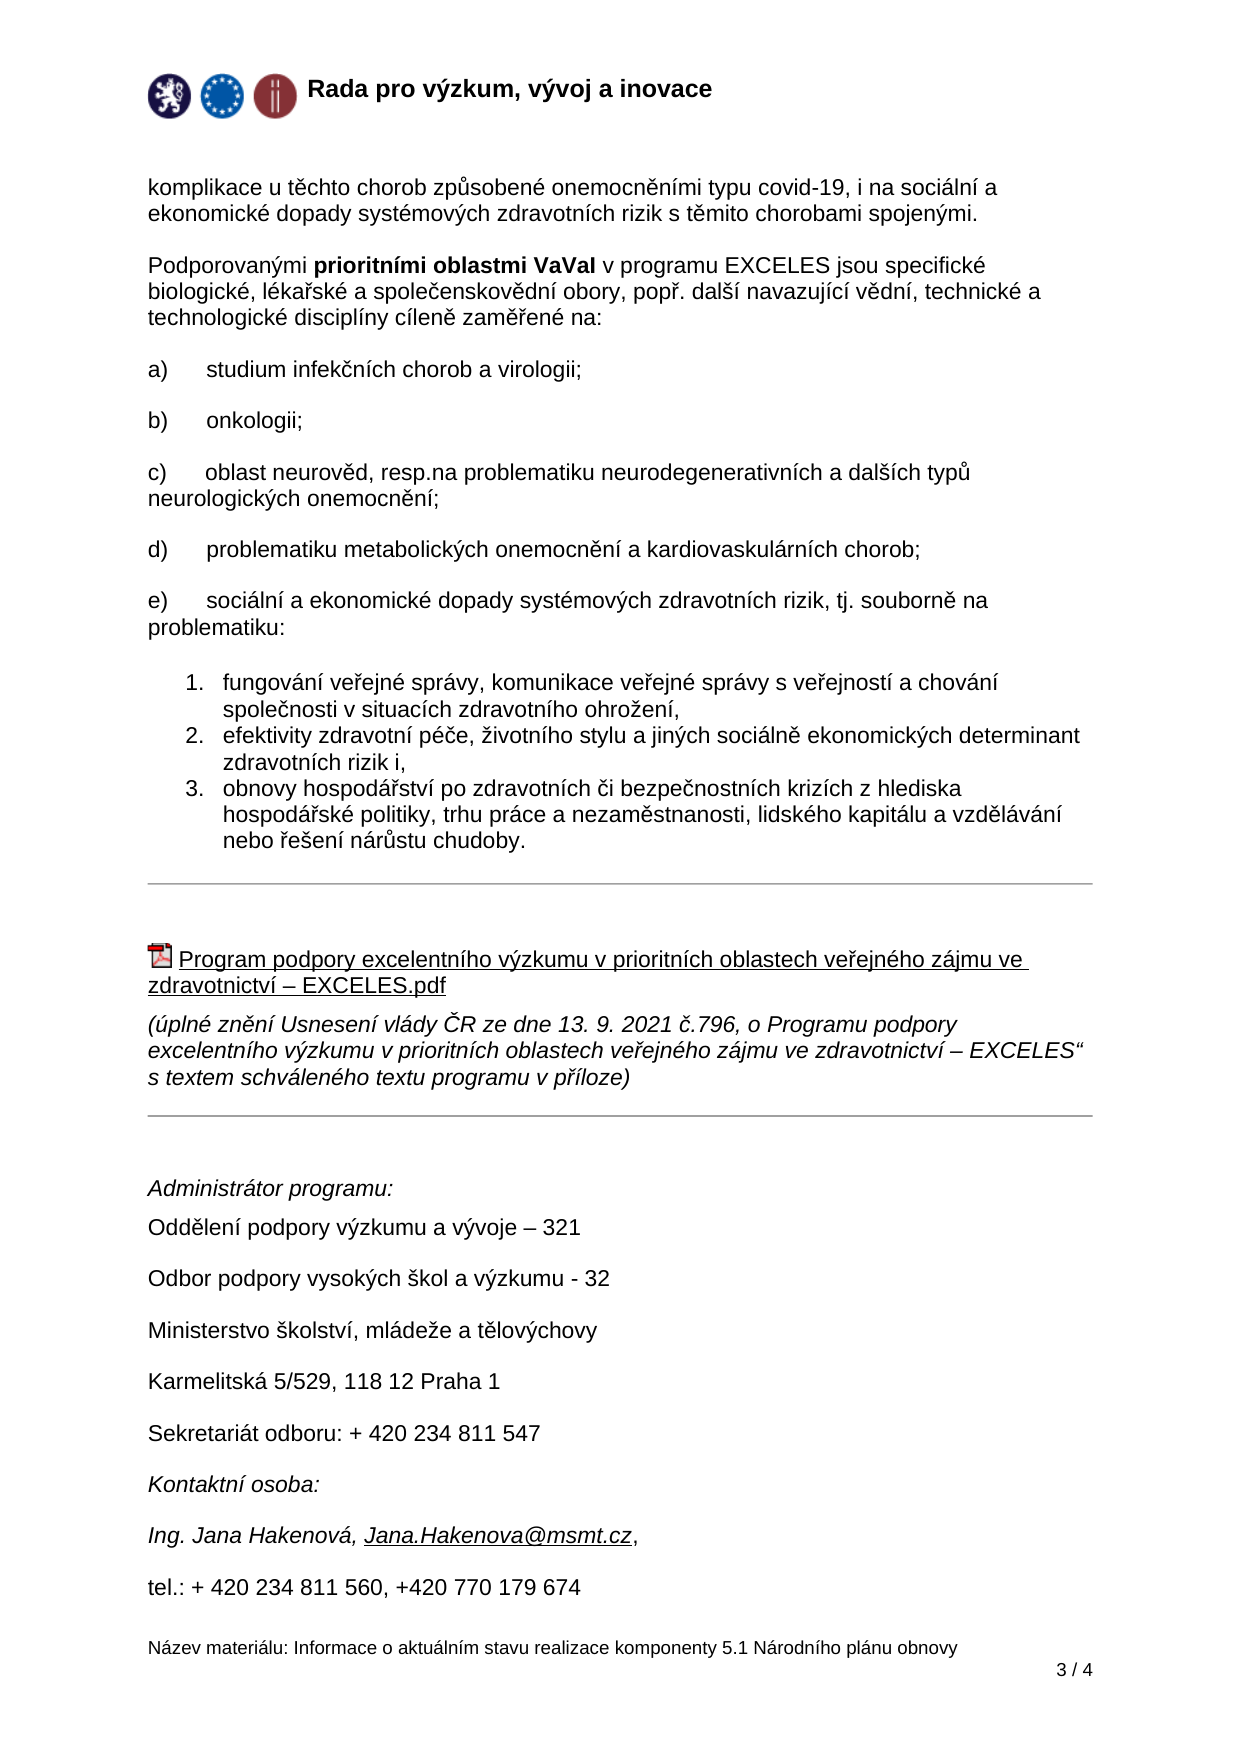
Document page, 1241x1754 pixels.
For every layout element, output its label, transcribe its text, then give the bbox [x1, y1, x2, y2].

text Odbor podpory vysokých škol a výzkumu - 32 [148, 1265, 1093, 1292]
text c) oblast neurověd, resp.na problematiku neurodegenerativních a dalších typů neurologických onemocnění; [148, 458, 1093, 511]
subtitle Administrátor programu: [148, 1175, 1093, 1202]
text e) sociální a ekonomické dopady systémových zdravotních rizik, tj. souborně na problematiku: [148, 587, 1093, 640]
list fungování veřejné správy, komunikace veřejné správy s veřejností a chování společnosti v situacích zdravotního ohrožení, [185, 669, 1093, 722]
picture [147, 73, 298, 120]
text b) onkologii; [148, 407, 1093, 433]
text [148, 174, 1093, 227]
list efektivity zdravotní péče, životního stylu a jiných sociálně ekonomických determinant zdravotních rizik i, [185, 722, 1093, 775]
text Oddělení podpory výzkumu a vývoje – 321 [148, 1214, 1093, 1240]
subtitle Program podpory excelentního výzkumu v prioritních oblastech veřejného zájmu ve zdravotnictví – EXCELES.pdf [148, 943, 1093, 999]
text a) studium infekčních chorob a virologii; [148, 356, 1093, 382]
text tel.: + 420 234 811 560, +420 770 179 674 [148, 1573, 1093, 1600]
text Kontaktní osoba: [148, 1471, 1093, 1497]
list obnovy hospodářství po zdravotních či bezpečnostních krizích z hlediska hospodářské politiky, trhu práce a nezaměstnanosti, lidského kapitálu a vzdělávání nebo řešení nárůstu chudoby. [185, 775, 1093, 854]
text Sekretariát odboru: + 420 234 811 547 [148, 1419, 1093, 1446]
text Ing. Jana Hakenová, Jana.Hakenova@msmt.cz, [148, 1522, 1093, 1548]
text d) problematiku metabolických onemocnění a kardiovaskulárních chorob; [148, 536, 1093, 562]
text (úplné znění Usnesení vlády ČR ze dne 13. 9. 2021 č.796, o Programu podpory excelentního výzkumu v prioritních oblastech veřejného zájmu ve zdravotnictví – EXCELES“ s textem schváleného textu programu v příloze) [148, 1011, 1093, 1090]
picture [147, 943, 172, 968]
text Karmelitská 5/529, 118 12 Praha 1 [148, 1368, 1093, 1394]
text Ministerstvo školství, mládeže a tělovýchovy [148, 1317, 1093, 1343]
text Podporovanými prioritními oblastmi VaVaI v programu EXCELES jsou specifické biologické, lékařské a společenskovědní obory, popř. další navazující vědní, technické a technologické disciplíny cíleně zaměřené na: [148, 252, 1093, 331]
